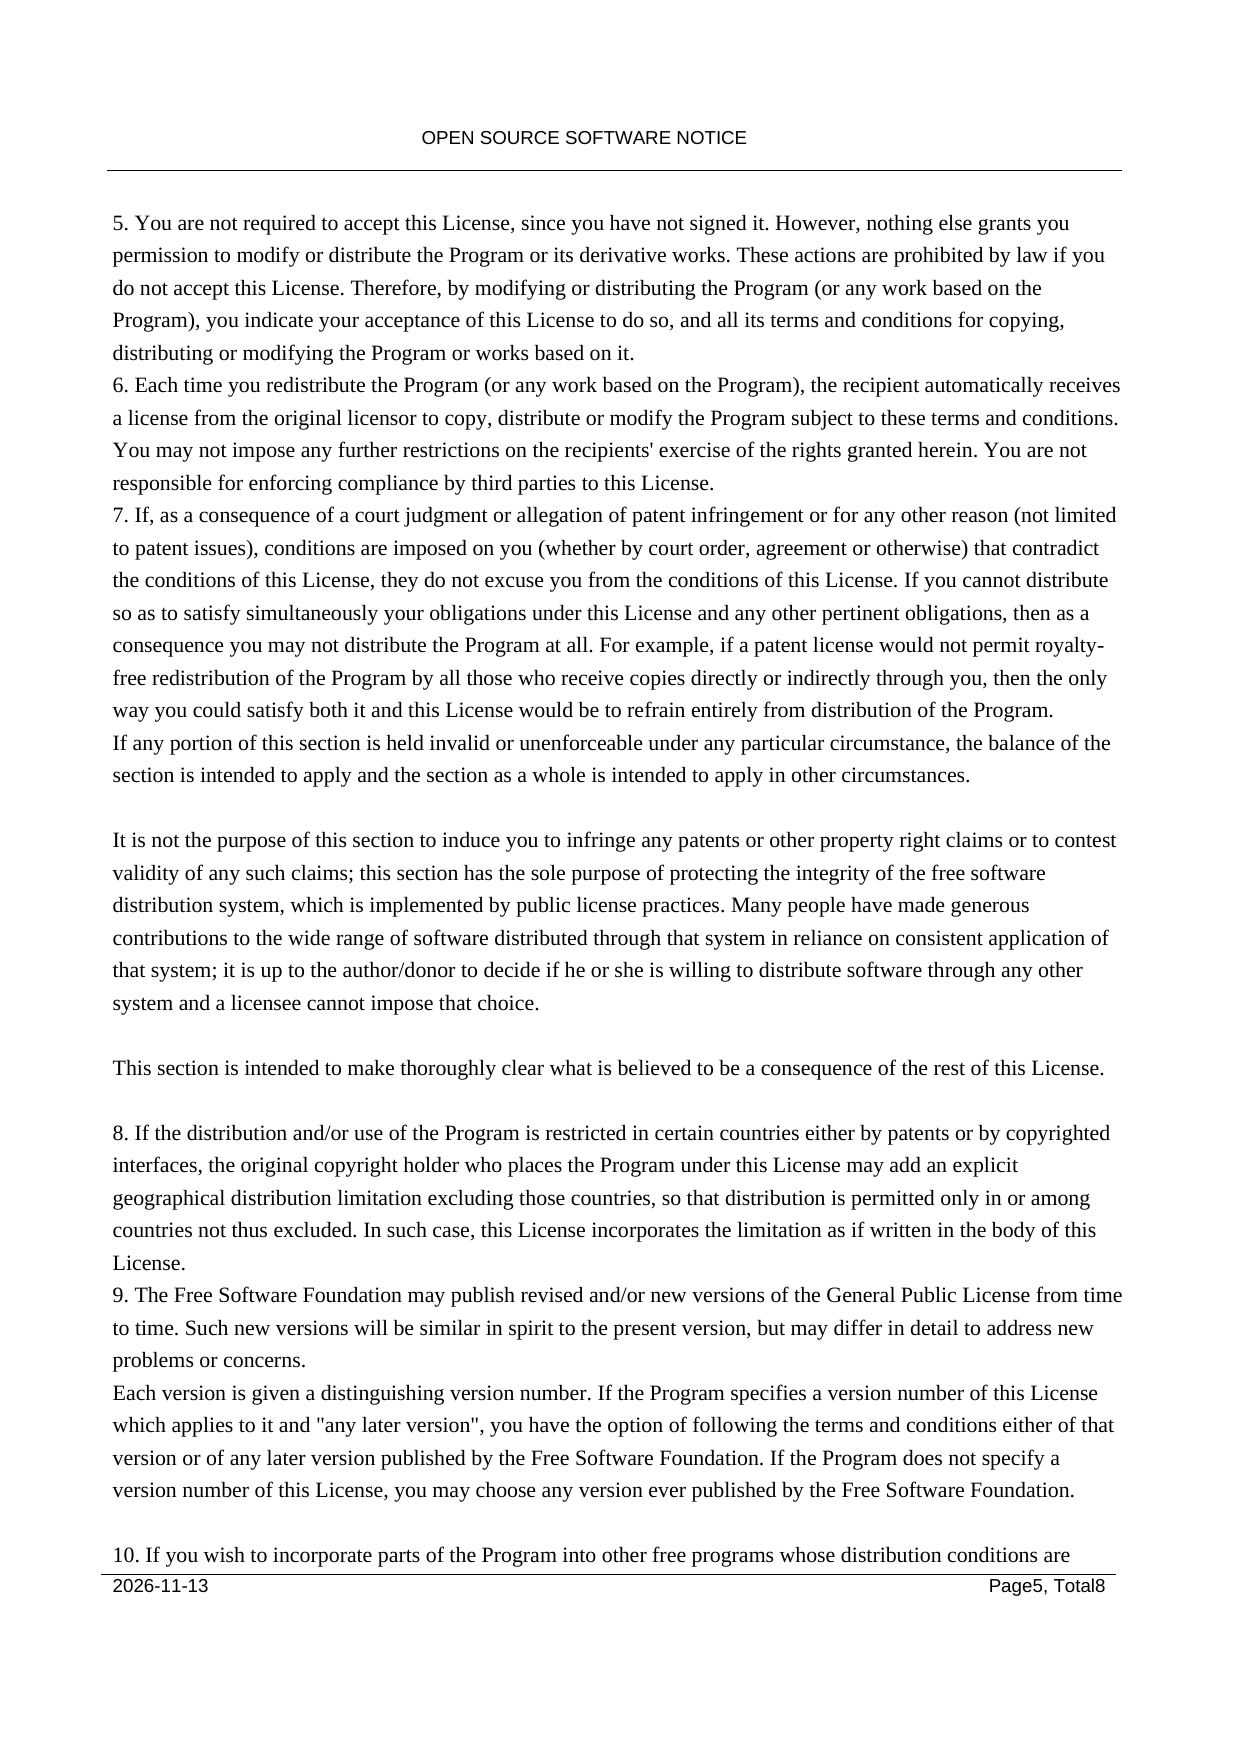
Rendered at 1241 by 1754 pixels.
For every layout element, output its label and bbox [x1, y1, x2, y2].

text [112, 206, 1128, 1571]
